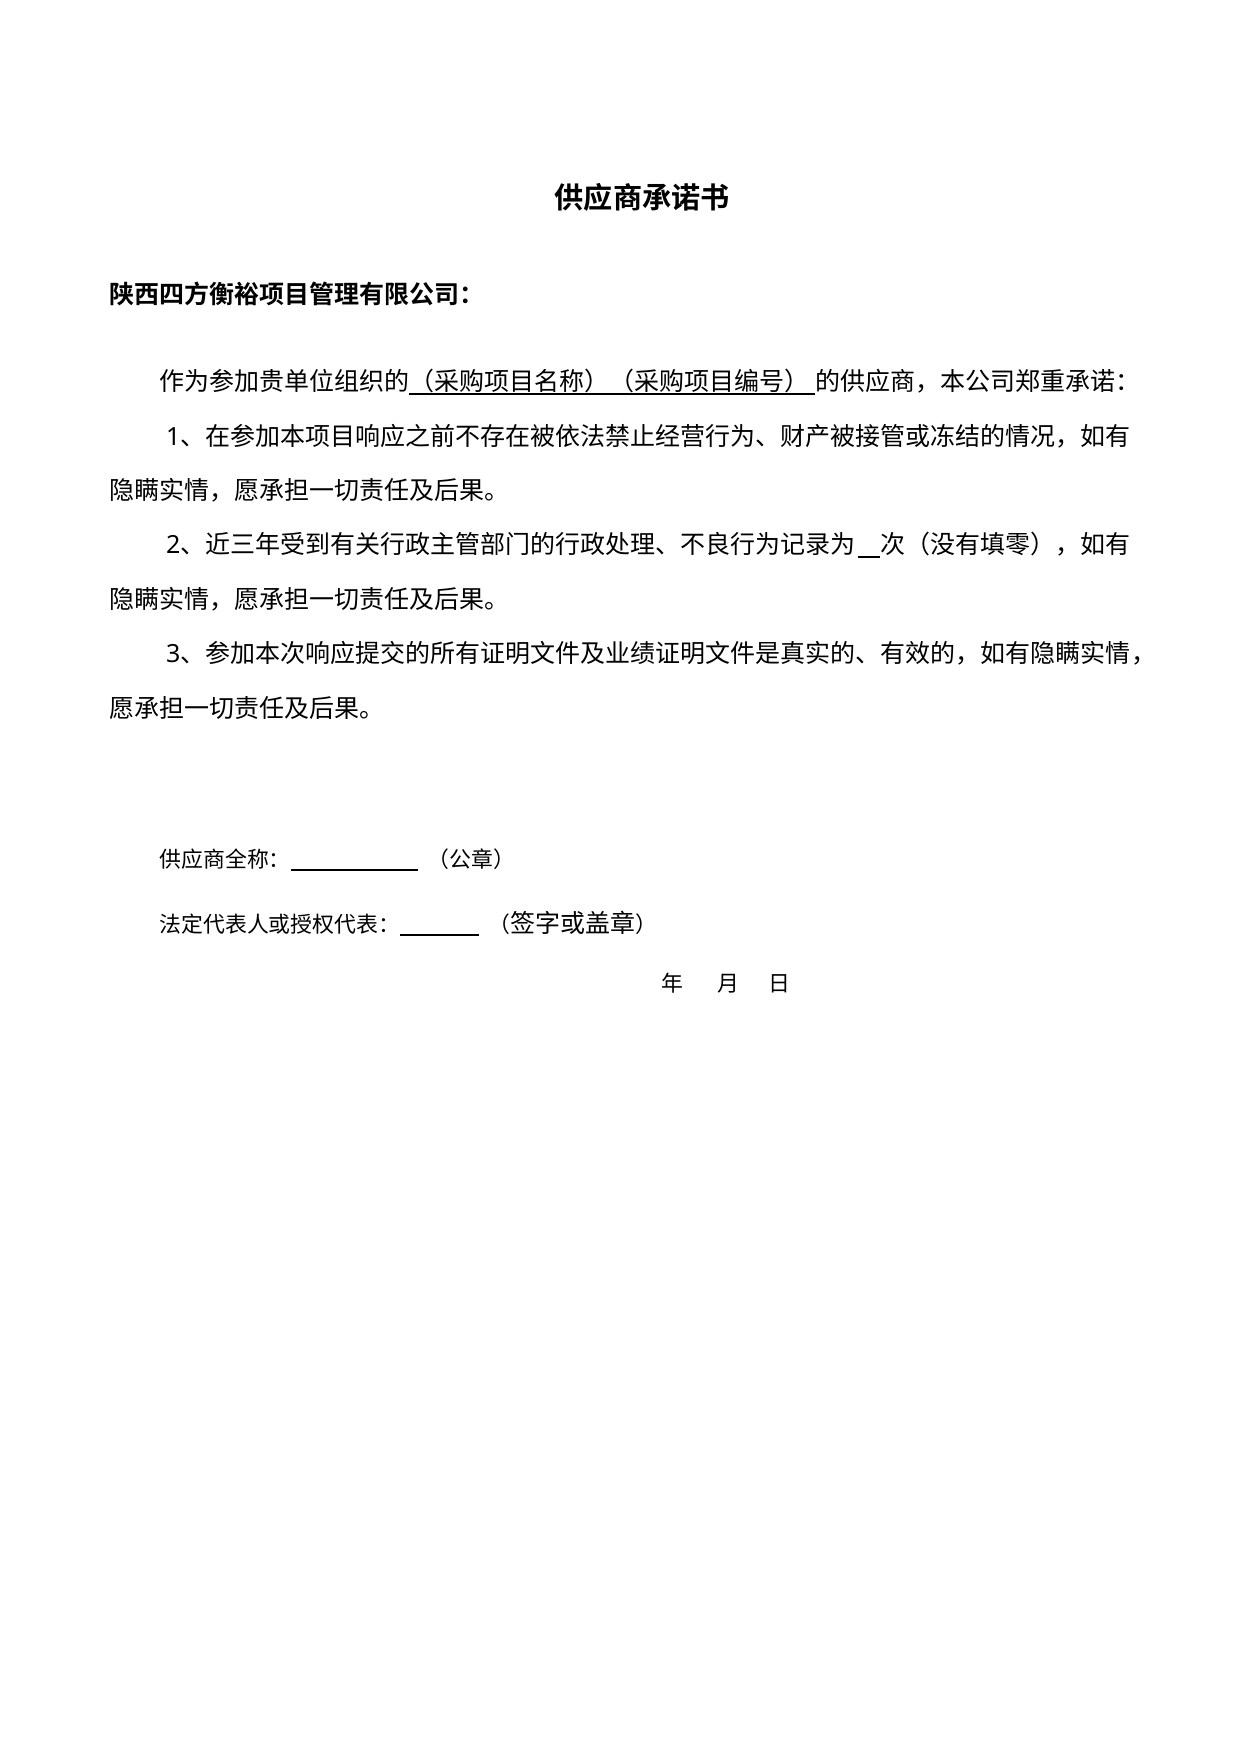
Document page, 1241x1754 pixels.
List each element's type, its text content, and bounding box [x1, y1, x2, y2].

text 1、在参加本项目响应之前不存在被依法禁止经营行为、财产被接管或冻结的情况，如有隐瞒实情，愿承担一切责任及后果。 [109, 416, 1131, 507]
subtitle 供应商承诺书 [153, 175, 1131, 217]
text 供应商全称： （公章） [109, 842, 1131, 874]
text 3、参加本次响应提交的所有证明文件及业绩证明文件是真实的、有效的，如有隐瞒实情，愿承担一切责任及后果。 [109, 634, 1131, 724]
text 年 月 日 [109, 966, 1131, 998]
text 作为参加贵单位组织的（采购项目名称）（采购项目编号） 的供应商，本公司郑重承诺： [109, 362, 1131, 398]
text 法定代表人或授权代表： （签字或盖章） [109, 903, 1131, 940]
text 陕西四方衡裕项目管理有限公司： [109, 274, 1131, 311]
text 2、近三年受到有关行政主管部门的行政处理、不良行为记录为 次（没有填零），如有隐瞒实情，愿承担一切责任及后果。 [109, 525, 1131, 616]
